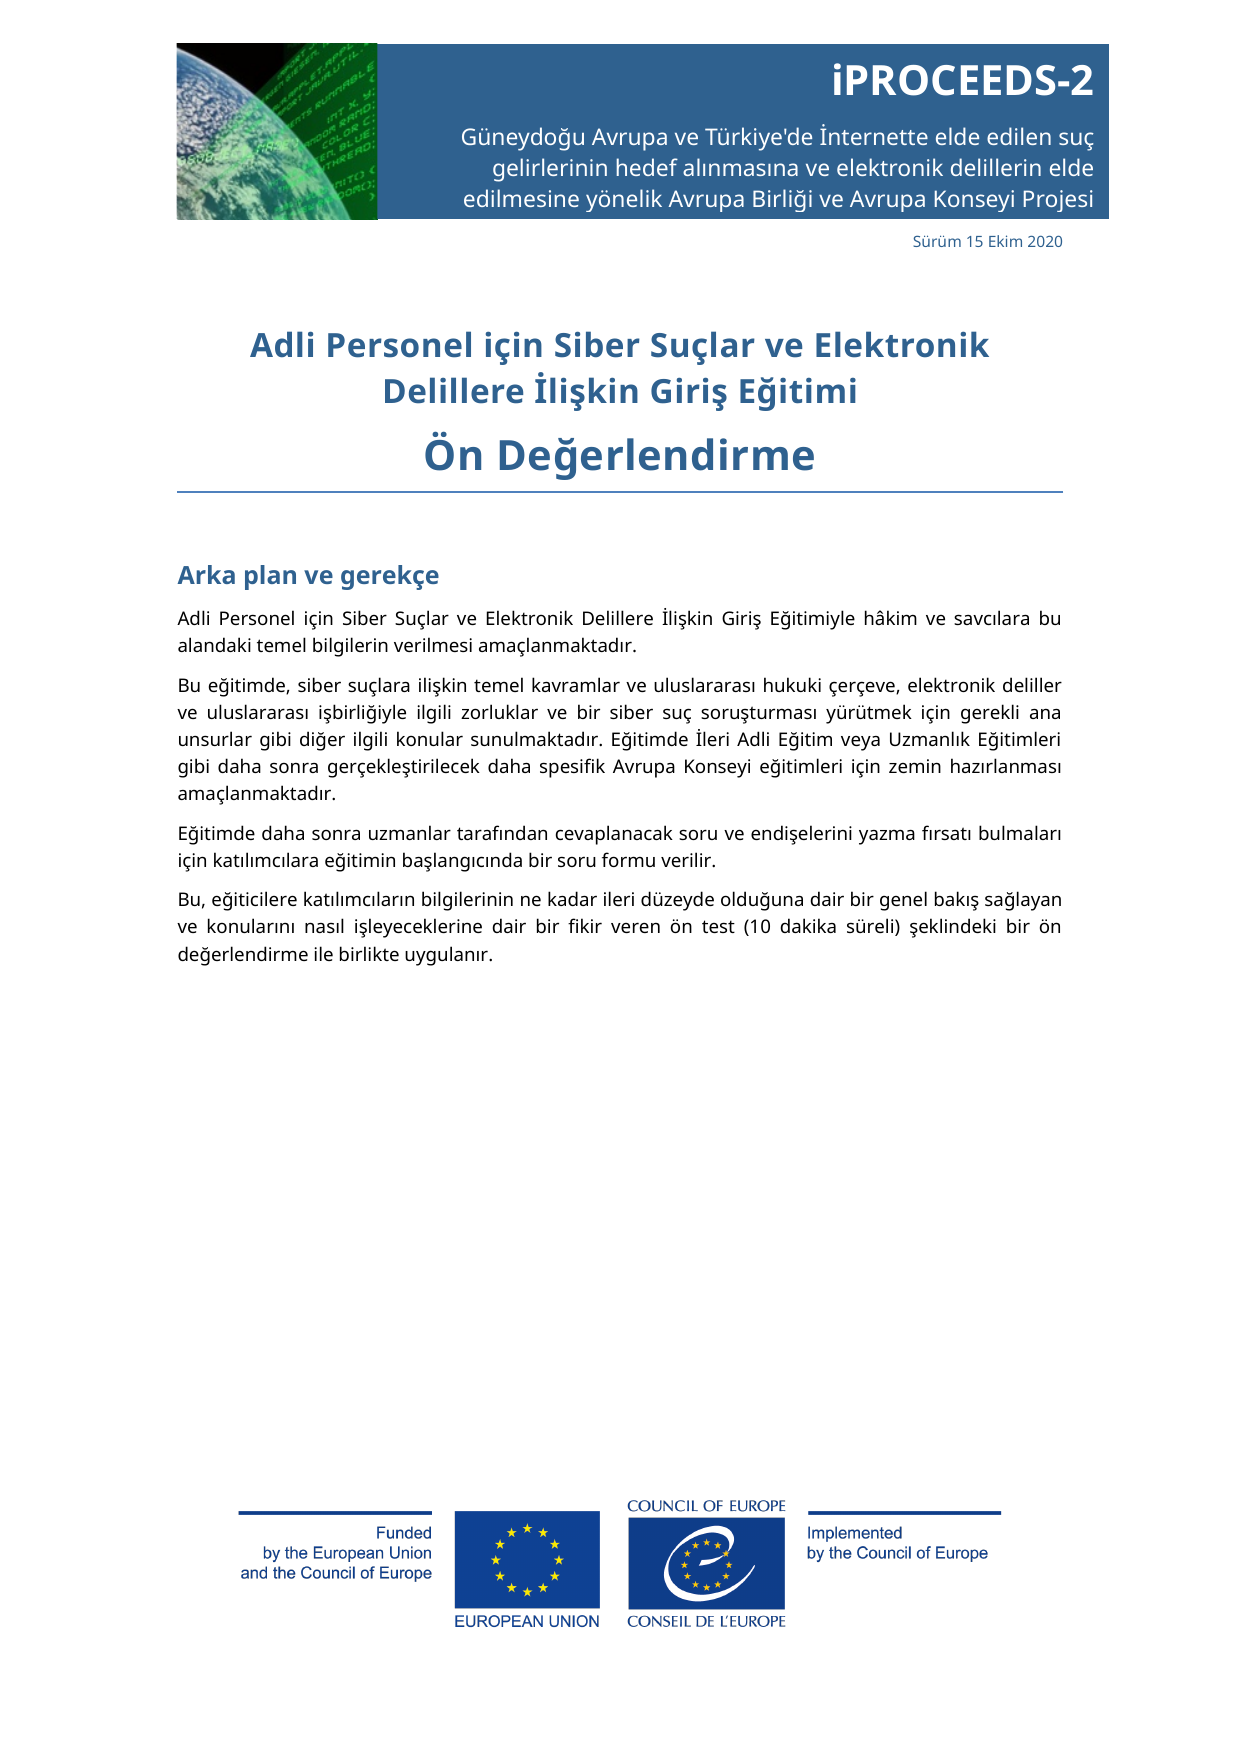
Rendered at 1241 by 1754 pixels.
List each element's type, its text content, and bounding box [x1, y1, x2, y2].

text Sürüm 15 Ekim 2020 [177, 224, 1063, 252]
title Adli Personel için Siber Suçlar ve Elektronik Delillere İlişkin Giriş Eğitimi [177, 322, 1063, 413]
picture [237, 1499, 1002, 1628]
picture [176, 43, 378, 220]
subtitle Arka plan ve gerekçe [177, 557, 1063, 591]
subtitle Eğitimde daha sonra uzmanlar tarafından cevaplanacak soru ve endişelerini yazma fırsatı bulmaları için katılımcılara eğitimin başlangıcında bir soru formu verilir. [177, 818, 1063, 873]
subtitle Bu eğitimde, siber suçlara ilişkin temel kavramlar ve uluslararası hukuki çerçeve, elektronik deliller ve uluslararası işbirliğiyle ilgili zorluklar ve bir siber suç soruşturması yürütmek için gerekli ana unsurlar gibi diğer ilgili konular sunulmaktadır. Eğitimde İleri Adli Eğitim veya Uzmanlık Eğitimleri gibi daha sonra gerçekleştirilecek daha spesifik Avrupa Konseyi eğitimleri için zemin hazırlanması amaçlanmaktadır. [177, 671, 1063, 806]
text Adli Personel için Siber Suçlar ve Elektronik Delillere İlişkin Giriş Eğitimiyle hâkim ve savcılara bu alandaki temel bilgilerin verilmesi amaçlanmaktadır. [177, 604, 1063, 658]
subtitle Bu, eğiticilere katılımcıların bilgilerinin ne kadar ileri düzeyde olduğuna dair bir genel bakış sağlayan ve konularını nasıl işleyeceklerine dair bir fikir veren ön test (10 dakika süreli) şeklindeki bir ön değerlendirme ile birlikte uygulanır. [177, 885, 1063, 966]
title Ön Değerlendirme [177, 425, 1063, 491]
